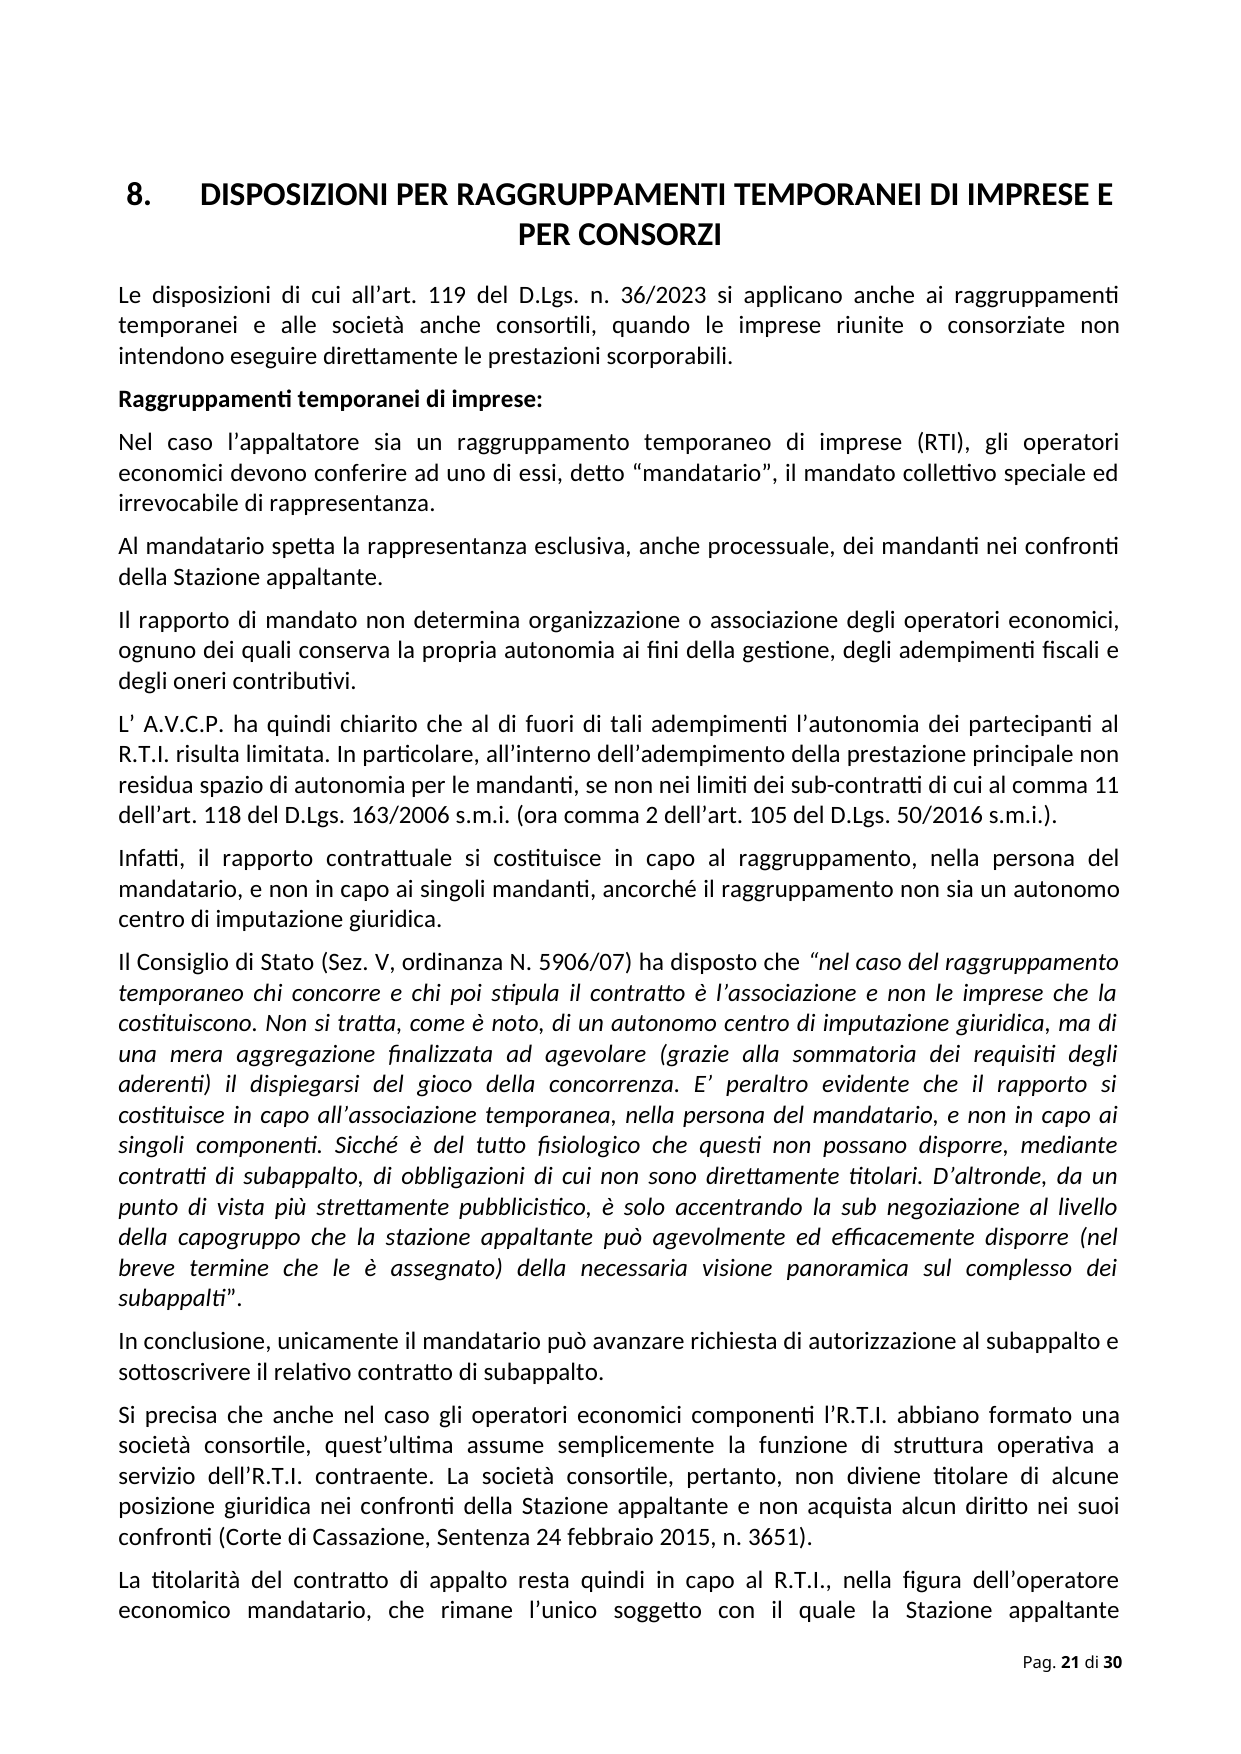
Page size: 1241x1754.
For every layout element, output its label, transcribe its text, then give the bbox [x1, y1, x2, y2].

text Nel caso l’appaltatore sia un raggruppamento temporaneo di imprese (RTI), gli operatori economici devono conferire ad uno di essi, detto “mandatario”, il mandato collettivo speciale ed irrevocabile di rappresentanza. [118, 426, 1122, 518]
text L’ A.V.C.P. ha quindi chiarito che al di fuori di tali adempimenti l’autonomia dei partecipanti al R.T.I. risulta limitata. In particolare, all’interno dell’adempimento della prestazione principale non residua spazio di autonomia per le mandanti, se non nei limiti dei sub-contratti di cui al comma 11 dell’art. 118 del D.Lgs. 163/2006 s.m.i. (ora comma 2 dell’art. 105 del D.Lgs. 50/2016 s.m.i.). [118, 708, 1122, 830]
text In conclusione, unicamente il mandatario può avanzare richiesta di autorizzazione al subappalto e sottoscrivere il relativo contratto di subappalto. [118, 1325, 1122, 1386]
subtitle DISPOSIZIONI PER RAGGRUPPAMENTI TEMPORANEI DI IMPRESE E PER CONSORZI [118, 173, 1122, 254]
text Il rapporto di mandato non determina organizzazione o associazione degli operatori economici, ognuno dei quali conserva la propria autonomia ai fini della gestione, degli adempimenti fiscali e degli oneri contributivi. [118, 604, 1122, 695]
text Si precisa che anche nel caso gli operatori economici componenti l’R.T.I. abbiano formato una società consortile, quest’ultima assume semplicemente la funzione di struttura operativa a servizio dell’R.T.I. contraente. La società consortile, pertanto, non diviene titolare di alcune posizione giuridica nei confronti della Stazione appaltante e non acquista alcun diritto nei suoi confronti (Corte di Cassazione, Sentenza 24 febbraio 2015, n. 3651). [118, 1399, 1122, 1551]
text Raggruppamenti temporanei di imprese: [118, 383, 1122, 414]
text Al mandatario spetta la rappresentanza esclusiva, anche processuale, dei mandanti nei confronti della Stazione appaltante. [118, 530, 1122, 591]
text Infatti, il rapporto contrattuale si costituisce in capo al raggruppamento, nella persona del mandatario, e non in capo ai singoli mandanti, ancorché il raggruppamento non sia un autonomo centro di imputazione giuridica. [118, 842, 1122, 934]
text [118, 1564, 1122, 1625]
text Il Consiglio di Stato (Sez. V, ordinanza N. 5906/07) ha disposto che “nel caso del raggruppamento temporaneo chi concorre e chi poi stipula il contratto è l’associazione e non le imprese che la costituiscono. Non si tratta, come è noto, di un autonomo centro di imputazione giuridica, ma di una mera aggregazione finalizzata ad agevolare (grazie alla sommatoria dei requisiti degli aderenti) il dispiegarsi del gioco della concorrenza. E’ peraltro evidente che il rapporto si costituisce in capo all’associazione temporanea, nella persona del mandatario, e non in capo ai singoli componenti. Sicché è del tutto fisiologico che questi non possano disporre, mediante contratti di subappalto, di obbligazioni di cui non sono direttamente titolari. D’altronde, da un punto di vista più strettamente pubblicistico, è solo accentrando la sub negoziazione al livello della capogruppo che la stazione appaltante può agevolmente ed efficacemente disporre (nel breve termine che le è assegnato) della necessaria visione panoramica sul complesso dei subappalti”. [118, 947, 1122, 1313]
text Le disposizioni di cui all’art. 119 del D.Lgs. n. 36/2023 si applicano anche ai raggruppamenti temporanei e alle società anche consortili, quando le imprese riunite o consorziate non intendono eseguire direttamente le prestazioni scorporabili. [118, 279, 1122, 371]
